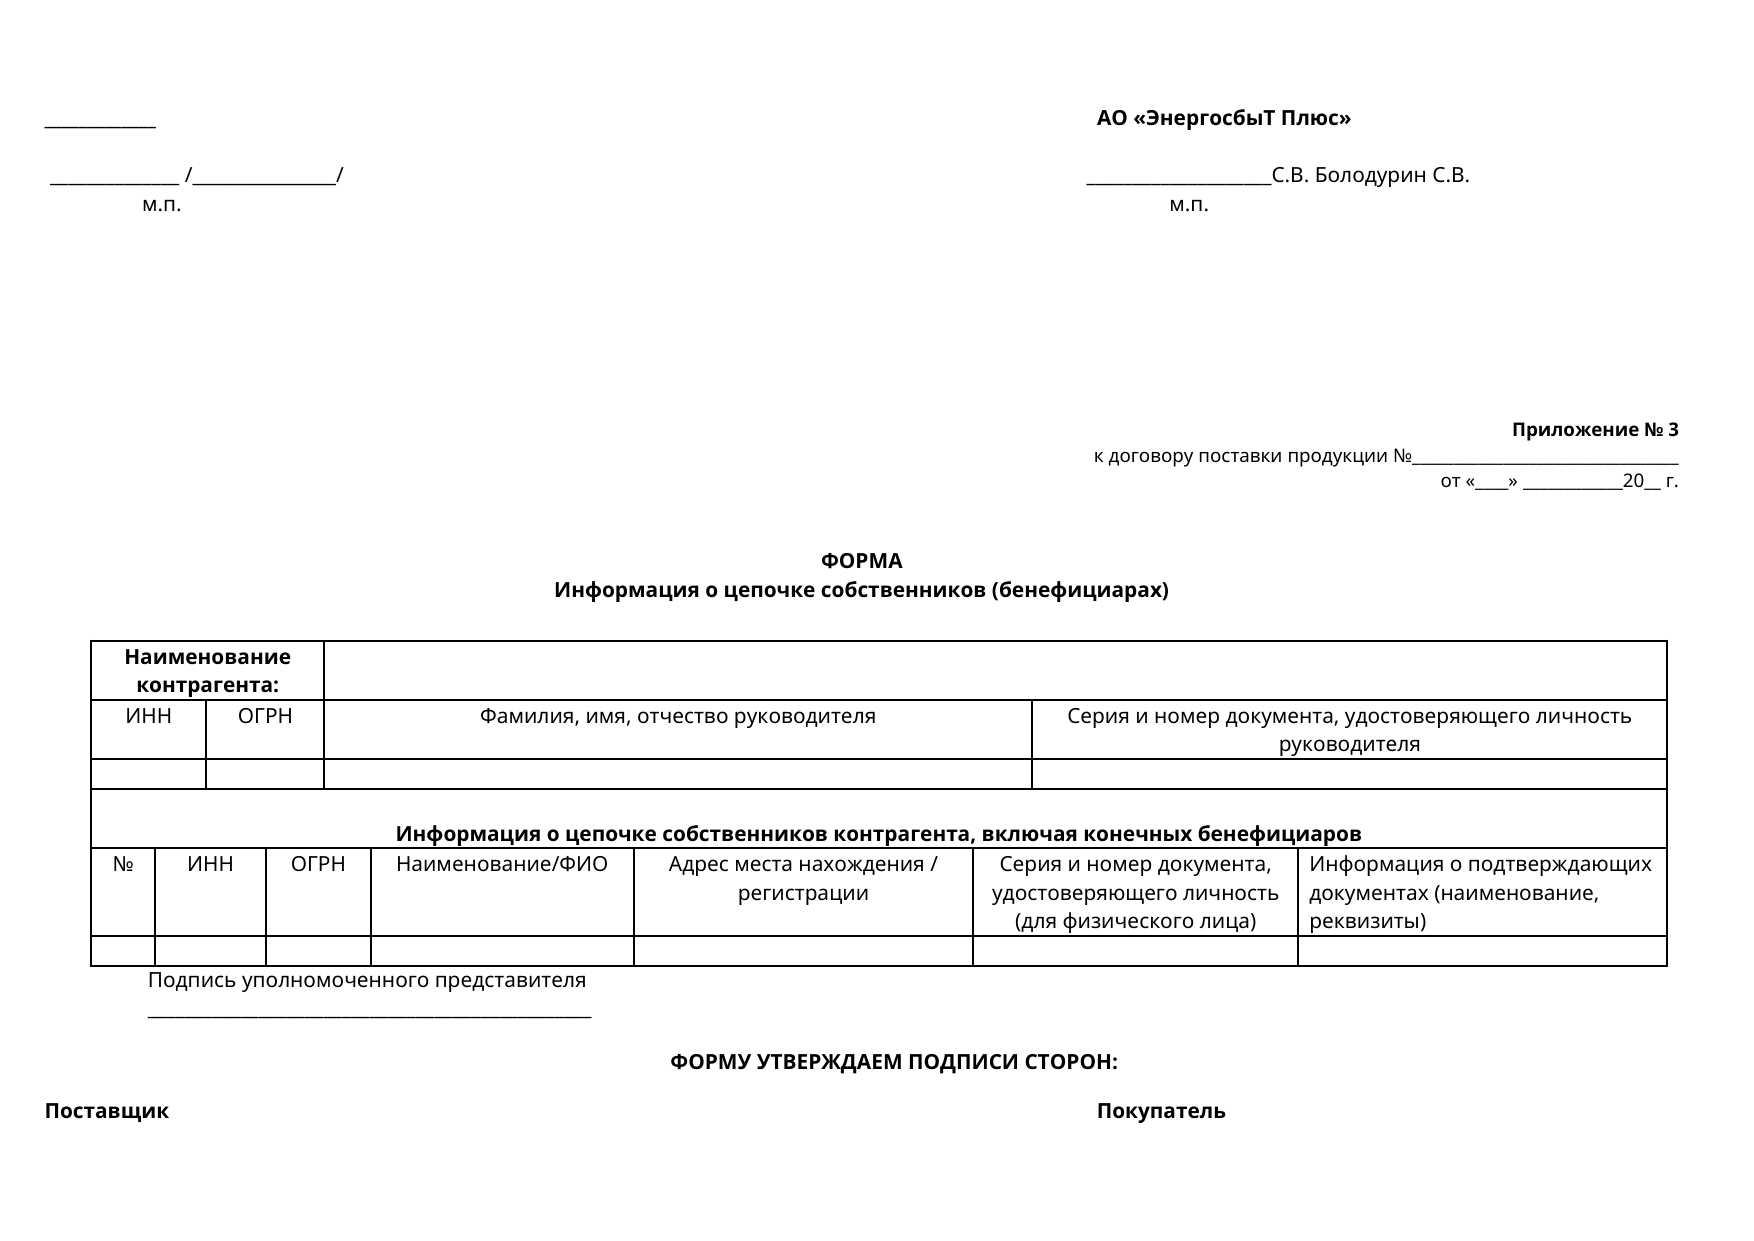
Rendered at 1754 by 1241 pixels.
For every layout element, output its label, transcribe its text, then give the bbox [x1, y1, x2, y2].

table_cell ОГРН [267, 849, 370, 934]
table_cell [267, 937, 370, 965]
table_cell № [92, 849, 154, 934]
table_header [325, 642, 1666, 699]
text к договору поставки продукции №________________________________ [44, 442, 1679, 468]
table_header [33, 103, 709, 238]
table_cell [156, 937, 265, 965]
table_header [709, 1096, 1565, 1124]
table_cell [1299, 937, 1666, 965]
text ФОРМУ УТВЕРЖДАЕМ ПОДПИСИ СТОРОН: [44, 1047, 1679, 1075]
table_cell Информация о цепочке собственников контрагента, включая конечных бенефициаров [92, 790, 1666, 847]
table_cell Адрес места нахождения / регистрации [635, 849, 972, 934]
table_cell Наименование/ФИО [372, 849, 633, 934]
table_cell Фамилия, имя, отчество руководителя [325, 701, 1031, 758]
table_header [33, 1096, 709, 1124]
table_cell Информация о подтверждающих документах (наименование, реквизиты) [1299, 849, 1666, 934]
text Приложение № 3 [44, 417, 1679, 442]
text ________________________________________________ [148, 993, 1679, 1022]
text от «____» ____________20__ г. [44, 468, 1679, 493]
table_cell [1033, 760, 1666, 788]
text Информация о цепочке собственников (бенефициарах) [44, 575, 1679, 603]
table_cell [325, 760, 1031, 788]
table_cell ОГРН [207, 701, 323, 758]
table_cell Серия и номер документа, удостоверяющего личность (для физического лица) [974, 849, 1297, 934]
table_cell ИНН [92, 701, 205, 758]
table_cell [207, 760, 323, 788]
table_cell ИНН [156, 849, 265, 934]
text Подпись уполномоченного представителя [44, 660, 1679, 993]
table_cell [92, 760, 205, 788]
table_cell [635, 937, 972, 965]
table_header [709, 103, 1609, 238]
table_header Наименование контрагента: [92, 642, 323, 699]
table_cell Серия и номер документа, удостоверяющего личность руководителя [1033, 701, 1666, 758]
table_cell [372, 937, 633, 965]
table_cell [974, 937, 1297, 965]
table_cell [92, 937, 154, 965]
text ФОРМА [44, 547, 1679, 575]
